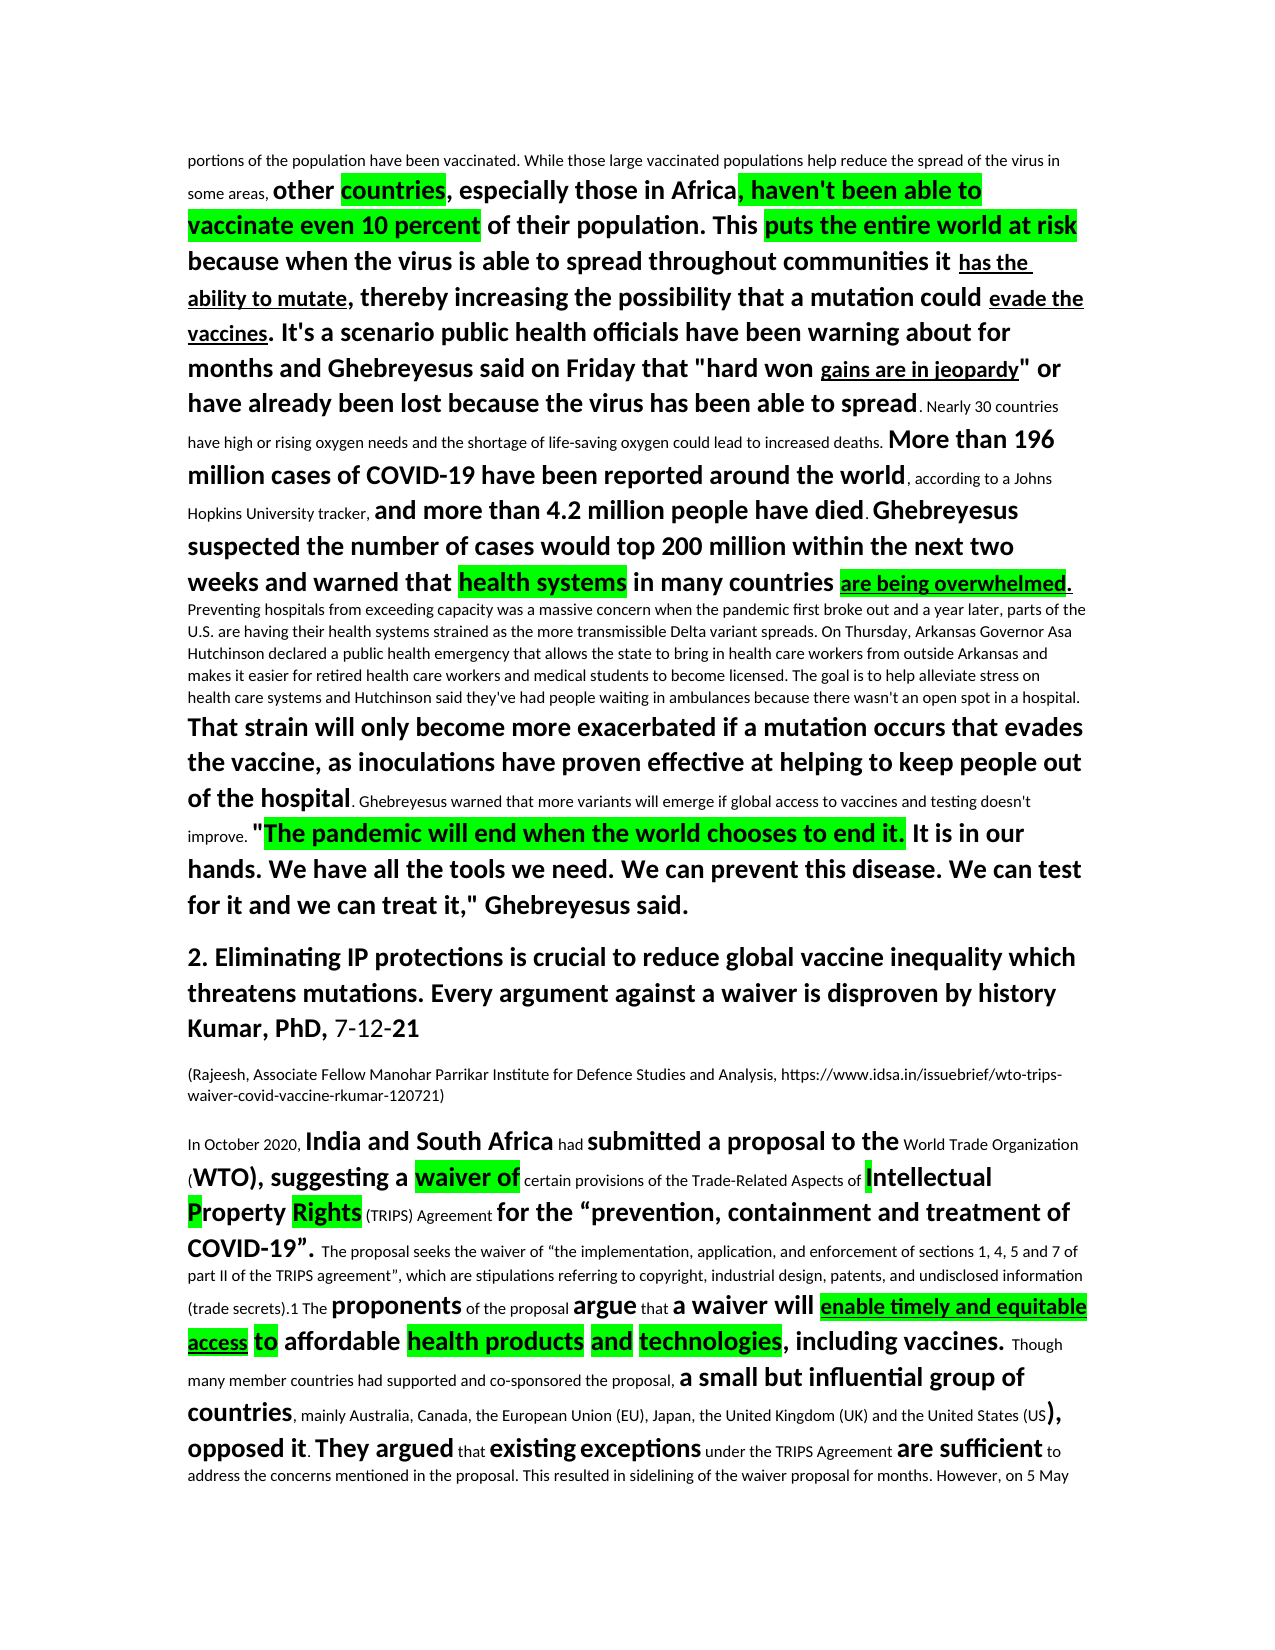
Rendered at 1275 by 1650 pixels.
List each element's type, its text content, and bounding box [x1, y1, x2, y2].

text Kumar, PhD, 7-12-21 [187, 1011, 1087, 1044]
subtitle 2. Eliminating IP protections is crucial to reduce global vaccine inequality which threatens mutations. Every argument against a waiver is disproven by history [187, 940, 1087, 1009]
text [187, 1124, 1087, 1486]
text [187, 150, 1087, 921]
text (Rajeesh, Associate Fellow Manohar Parrikar Institute for Defence Studies and Analysis, https://www.idsa.in/issuebrief/wto-trips-waiver-covid-vaccine-rkumar-120721) [187, 1064, 1087, 1106]
